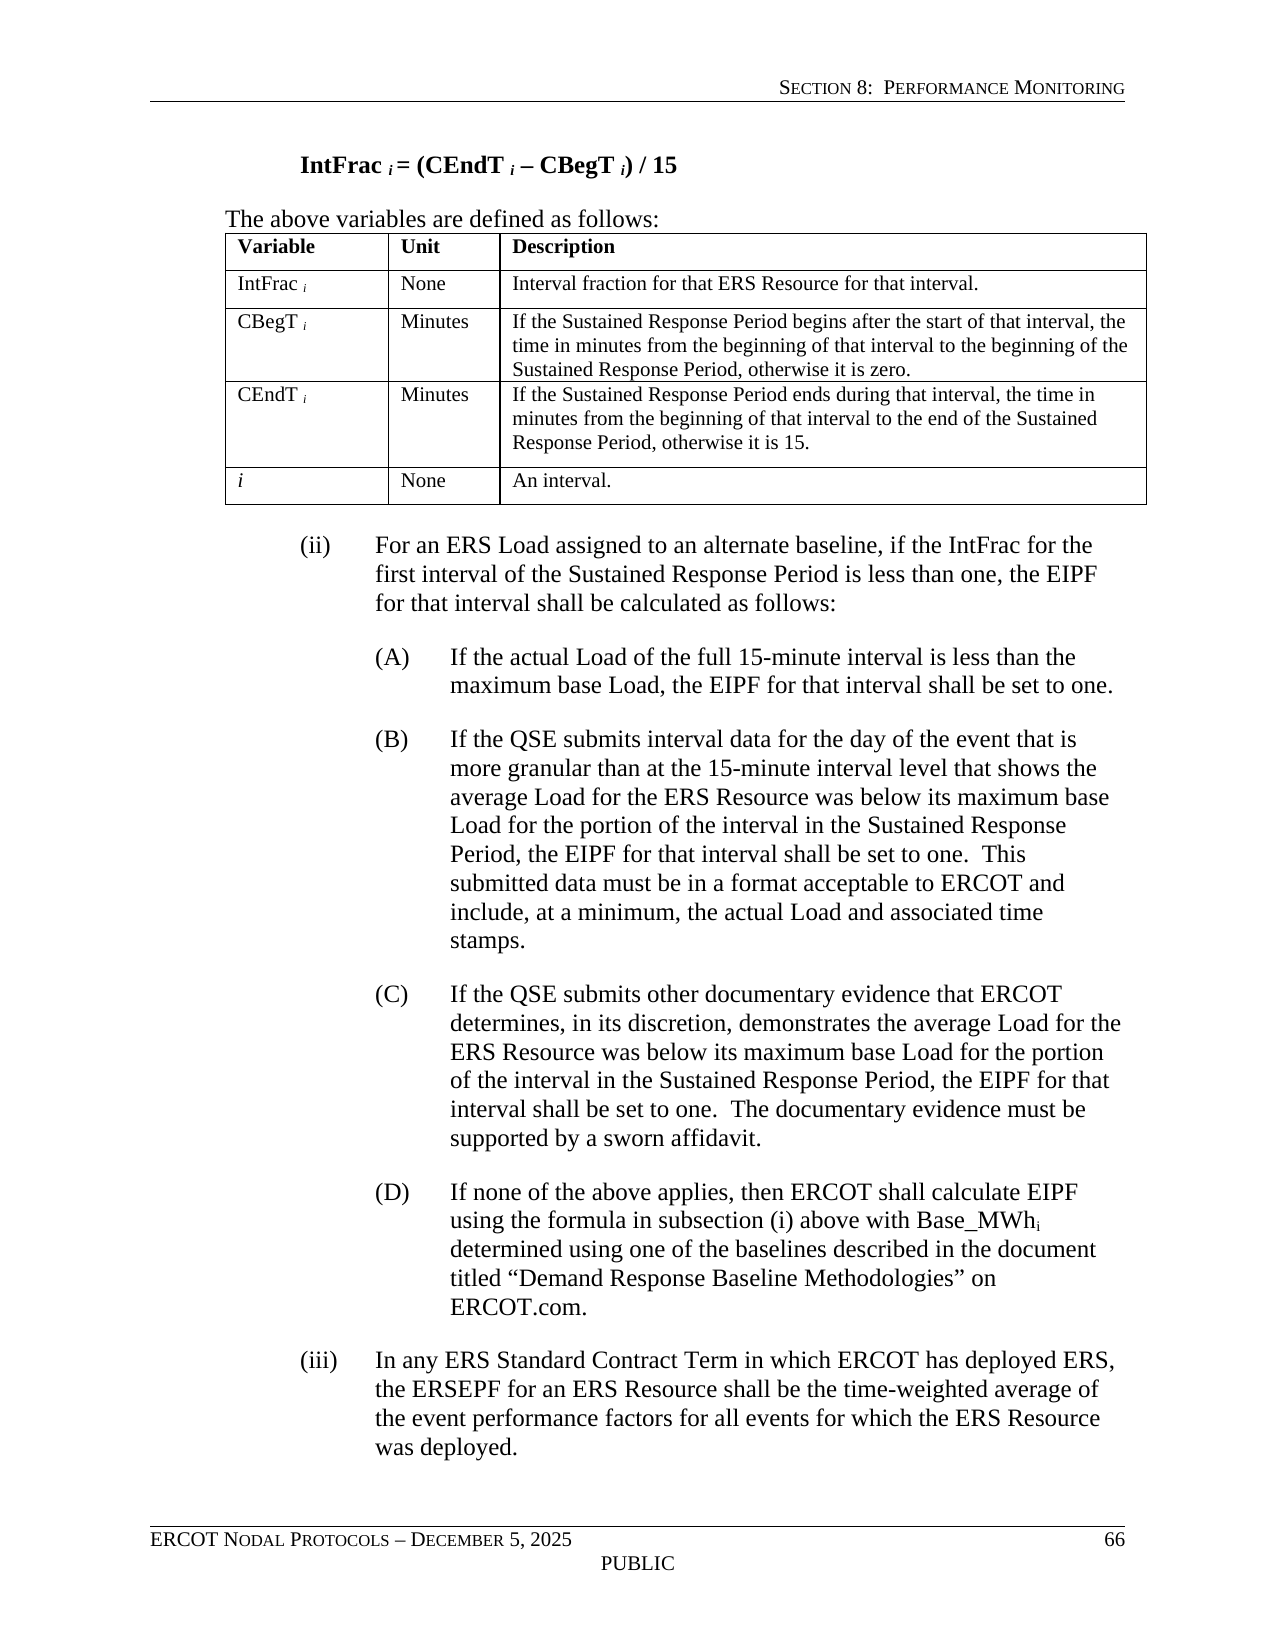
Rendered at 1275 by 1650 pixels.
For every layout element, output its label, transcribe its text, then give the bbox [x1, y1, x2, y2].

text (iii) In any ERS Standard Contract Term in which ERCOT has deployed ERS, the ERSEPF for an ERS Resource shall be the time-weighted average of the event performance factors for all events for which the ERS Resource was deployed. [300, 1345, 1125, 1460]
text (B) If the QSE submits interval data for the day of the event that is more granular than at the 15-minute interval level that shows the average Load for the ERS Resource was below its maximum base Load for the portion of the interval in the Sustained Response Period, the EIPF for that interval shall be set to one. This submitted data must be in a format acceptable to ERCOT and include, at a minimum, the actual Load and associated time stamps. [375, 724, 1125, 954]
table_header Description [501, 234, 1146, 270]
table_cell Minutes [389, 309, 499, 381]
text (ii) For an ERS Load assigned to an alternate baseline, if the IntFrac for the first interval of the Sustained Response Period is less than one, the EIPF for that interval shall be calculated as follows: [300, 530, 1125, 617]
table_cell i [226, 468, 388, 504]
text (D) If none of the above applies, then ERCOT shall calculate EIPF using the formula in subsection (i) above with Base_MWhi determined using one of the baselines described in the document titled “Demand Response Baseline Methodologies” on ERCOT.com. [375, 1177, 1125, 1320]
table_cell IntFrac i [226, 271, 388, 308]
table_cell Minutes [389, 382, 499, 467]
text (C) If the QSE submits other documentary evidence that ERCOT determines, in its discretion, demonstrates the average Load for the ERS Resource was below its maximum base Load for the portion of the interval in the Sustained Response Period, the EIPF for that interval shall be set to one. The documentary evidence must be supported by a sworn affidavit. [375, 979, 1125, 1152]
table_header Unit [389, 234, 499, 270]
text The above variables are defined as follows: [225, 204, 1125, 232]
table_cell CEndT i [226, 382, 388, 467]
table_cell If the Sustained Response Period begins after the start of that interval, the time in minutes from the beginning of that interval to the beginning of the Sustained Response Period, otherwise it is zero. [501, 309, 1146, 381]
table_cell None [389, 271, 499, 308]
text IntFrac i = (CEndT i – CBegT i) / 15 [300, 150, 1125, 179]
table_header Variable [226, 234, 388, 270]
text (A) If the actual Load of the full 15-minute interval is less than the maximum base Load, the EIPF for that interval shall be set to one. [375, 642, 1125, 699]
table_cell CBegT i [226, 309, 388, 381]
table_cell None [389, 468, 499, 504]
table_cell Interval fraction for that ERS Resource for that interval. [501, 271, 1146, 308]
table_cell If the Sustained Response Period ends during that interval, the time in minutes from the beginning of that interval to the end of the Sustained Response Period, otherwise it is 15. [501, 382, 1146, 467]
table_cell An interval. [501, 468, 1146, 504]
